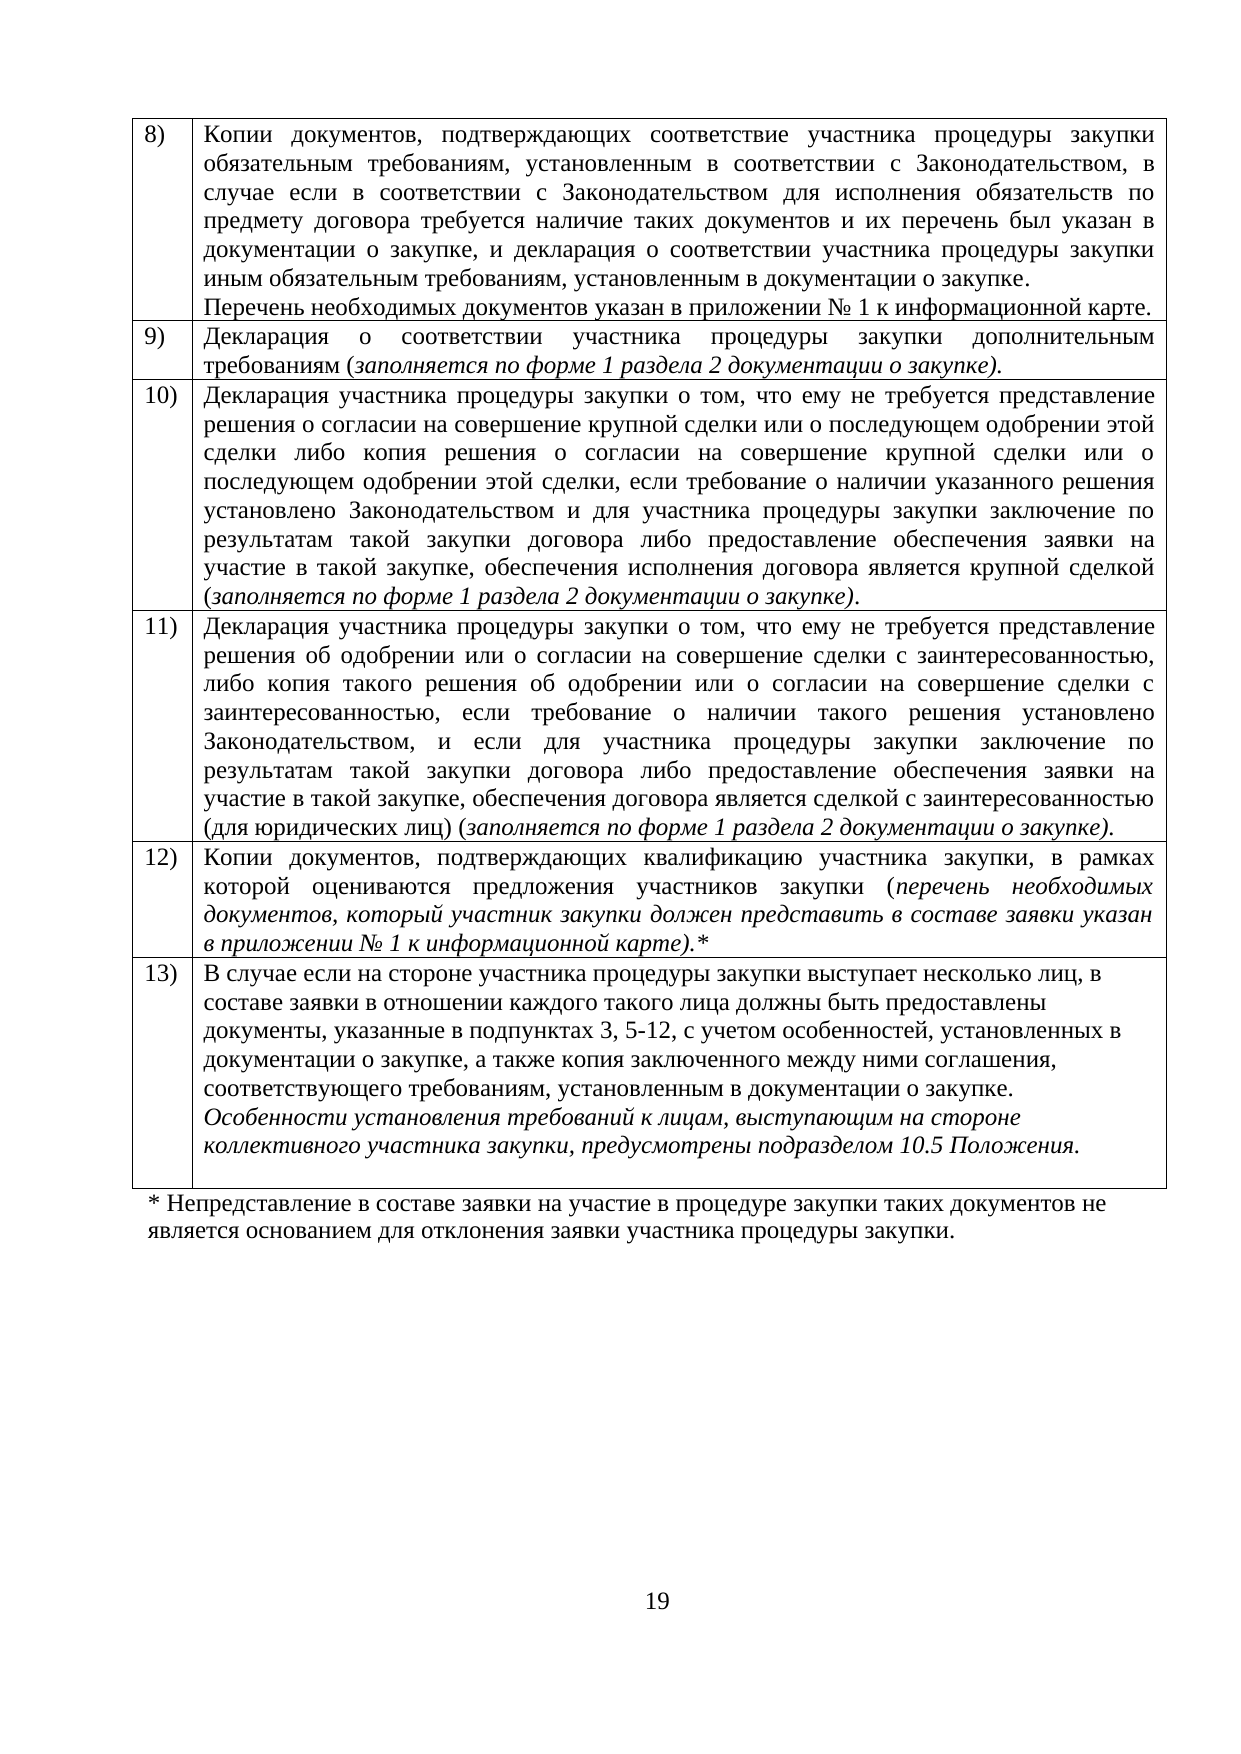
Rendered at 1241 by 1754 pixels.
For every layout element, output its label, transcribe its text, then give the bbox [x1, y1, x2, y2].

table_cell [133, 611, 192, 841]
table_cell [133, 321, 192, 379]
table_cell Декларация участника процедуры закупки о том, что ему не требуется представление решения об одобрении или о согласии на совершение сделки с заинтересованностью, либо копия такого решения об одобрении или о согласии на совершение сделки с заинтересованностью, если требование о наличии такого решения установлено Законодательством, и если для участника процедуры закупки заключение по результатам такой закупки договора либо предоставление обеспечения заявки на участие в такой закупке, обеспечения договора является сделкой с заинтересованностью (для юридических лиц) (заполняется по форме 1 раздела 2 документации о закупке). [193, 611, 1166, 841]
table_cell В случае если на стороне участника процедуры закупки выступает несколько лиц, в составе заявки в отношении каждого такого лица должны быть предоставлены документы, указанные в подпунктах 3, 5-12, с учетом особенностей, установленных в документации о закупке, а также копия заключенного между ними соглашения, соответствующего требованиям, установленным в документации о закупке. Особенности установления требований к лицам, выступающим на стороне коллективного участника закупки, предусмотрены подразделом 10.5 Положения. [193, 958, 1166, 1188]
table_cell [133, 842, 192, 957]
table_cell [133, 380, 192, 610]
table_cell Декларация участника процедуры закупки о том, что ему не требуется представление решения о согласии на совершение крупной сделки или о последующем одобрении этой сделки либо копия решения о согласии на совершение крупной сделки или о последующем одобрении этой сделки, если требование о наличии указанного решения установлено Законодательством и для участника процедуры закупки заключение по результатам такой закупки договора либо предоставление обеспечения заявки на участие в такой закупке, обеспечения исполнения договора является крупной сделкой (заполняется по форме 1 раздела 2 документации о закупке). [193, 380, 1166, 610]
table_cell [133, 119, 192, 320]
table_cell [133, 958, 192, 1188]
table_cell Копии документов, подтверждающих квалификацию участника закупки, в рамках которой оцениваются предложения участников закупки (перечень необходимых документов, который участник закупки должен представить в составе заявки указан в приложении № 1 к информационной карте).* [193, 842, 1166, 957]
table_cell Декларация о соответствии участника процедуры закупки дополнительным требованиям (заполняется по форме 1 раздела 2 документации о закупке). [193, 321, 1166, 379]
text * Непредставление в составе заявки на участие в процедуре закупки таких документов не является основанием для отклонения заявки участника процедуры закупки. [148, 1189, 1166, 1244]
table_cell Копии документов, подтверждающих соответствие участника процедуры закупки обязательным требованиям, установленным в соответствии с Законодательством, в случае если в соответствии с Законодательством для исполнения обязательств по предмету договора требуется наличие таких документов и их перечень был указан в документации о закупке, и декларация о соответствии участника процедуры закупки иным обязательным требованиям, установленным в документации о закупке. Перечень необходимых документов указан в приложении № 1 к информационной карте. [193, 119, 1166, 320]
